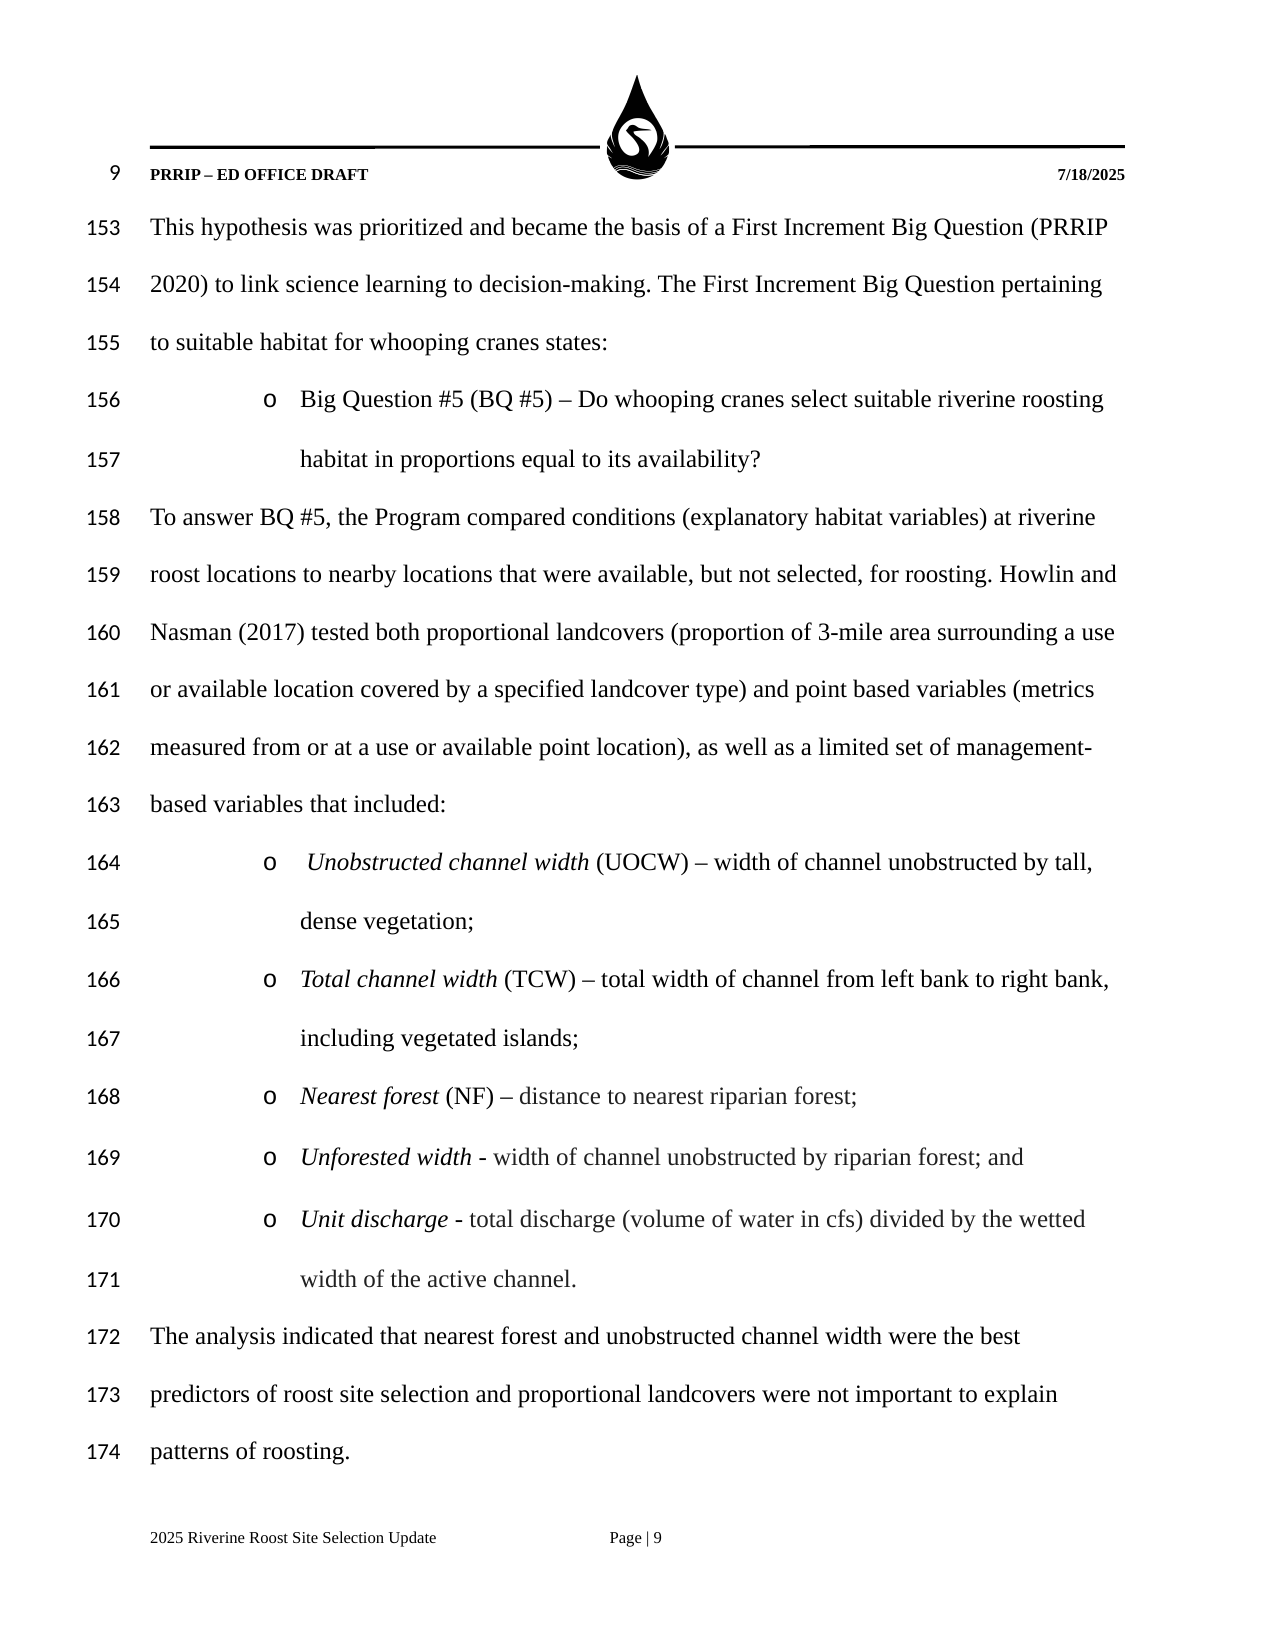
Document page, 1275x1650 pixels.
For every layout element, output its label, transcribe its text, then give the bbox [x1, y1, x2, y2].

list Big Question #5 (BQ #5) – Do whooping cranes select suitable riverine roosting habitat in proportions equal to its availability? [262, 384, 1125, 473]
text The analysis indicated that nearest forest and unobstructed channel width were the best predictors of roost site selection and proportional landcovers were not important to explain patterns of roosting. [150, 1321, 1125, 1465]
list Unobstructed channel width (UOCW) – width of channel unobstructed by tall, dense vegetation; [262, 847, 1125, 935]
picture [598, 75, 677, 181]
text This hypothesis was prioritized and became the basis of a First Increment Big Question (PRRIP 2020) to link science learning to decision-making. The First Increment Big Question pertaining to suitable habitat for whooping cranes states: [150, 212, 1125, 356]
list Total channel width (TCW) – total width of channel from left bank to right bank, including vegetated islands; [262, 964, 1125, 1052]
list Unit discharge - total discharge (volume of water in cfs) divided by the wetted width of the active channel. [262, 1204, 1125, 1292]
list Unforested width - width of channel unobstructed by riparian forest; and [262, 1142, 1125, 1173]
list Nearest forest (NF) – distance to nearest riparian forest; [262, 1081, 1125, 1112]
text To answer BQ #5, the Program compared conditions (explanatory habitat variables) at riverine roost locations to nearby locations that were available, but not selected, for roosting. Howlin and Nasman (2017) tested both proportional landcovers (proportion of 3-mile area surrounding a use or available location covered by a specified landcover type) and point based variables (metrics measured from or at a use or available point location), as well as a limited set of management-based variables that included: [150, 502, 1125, 818]
